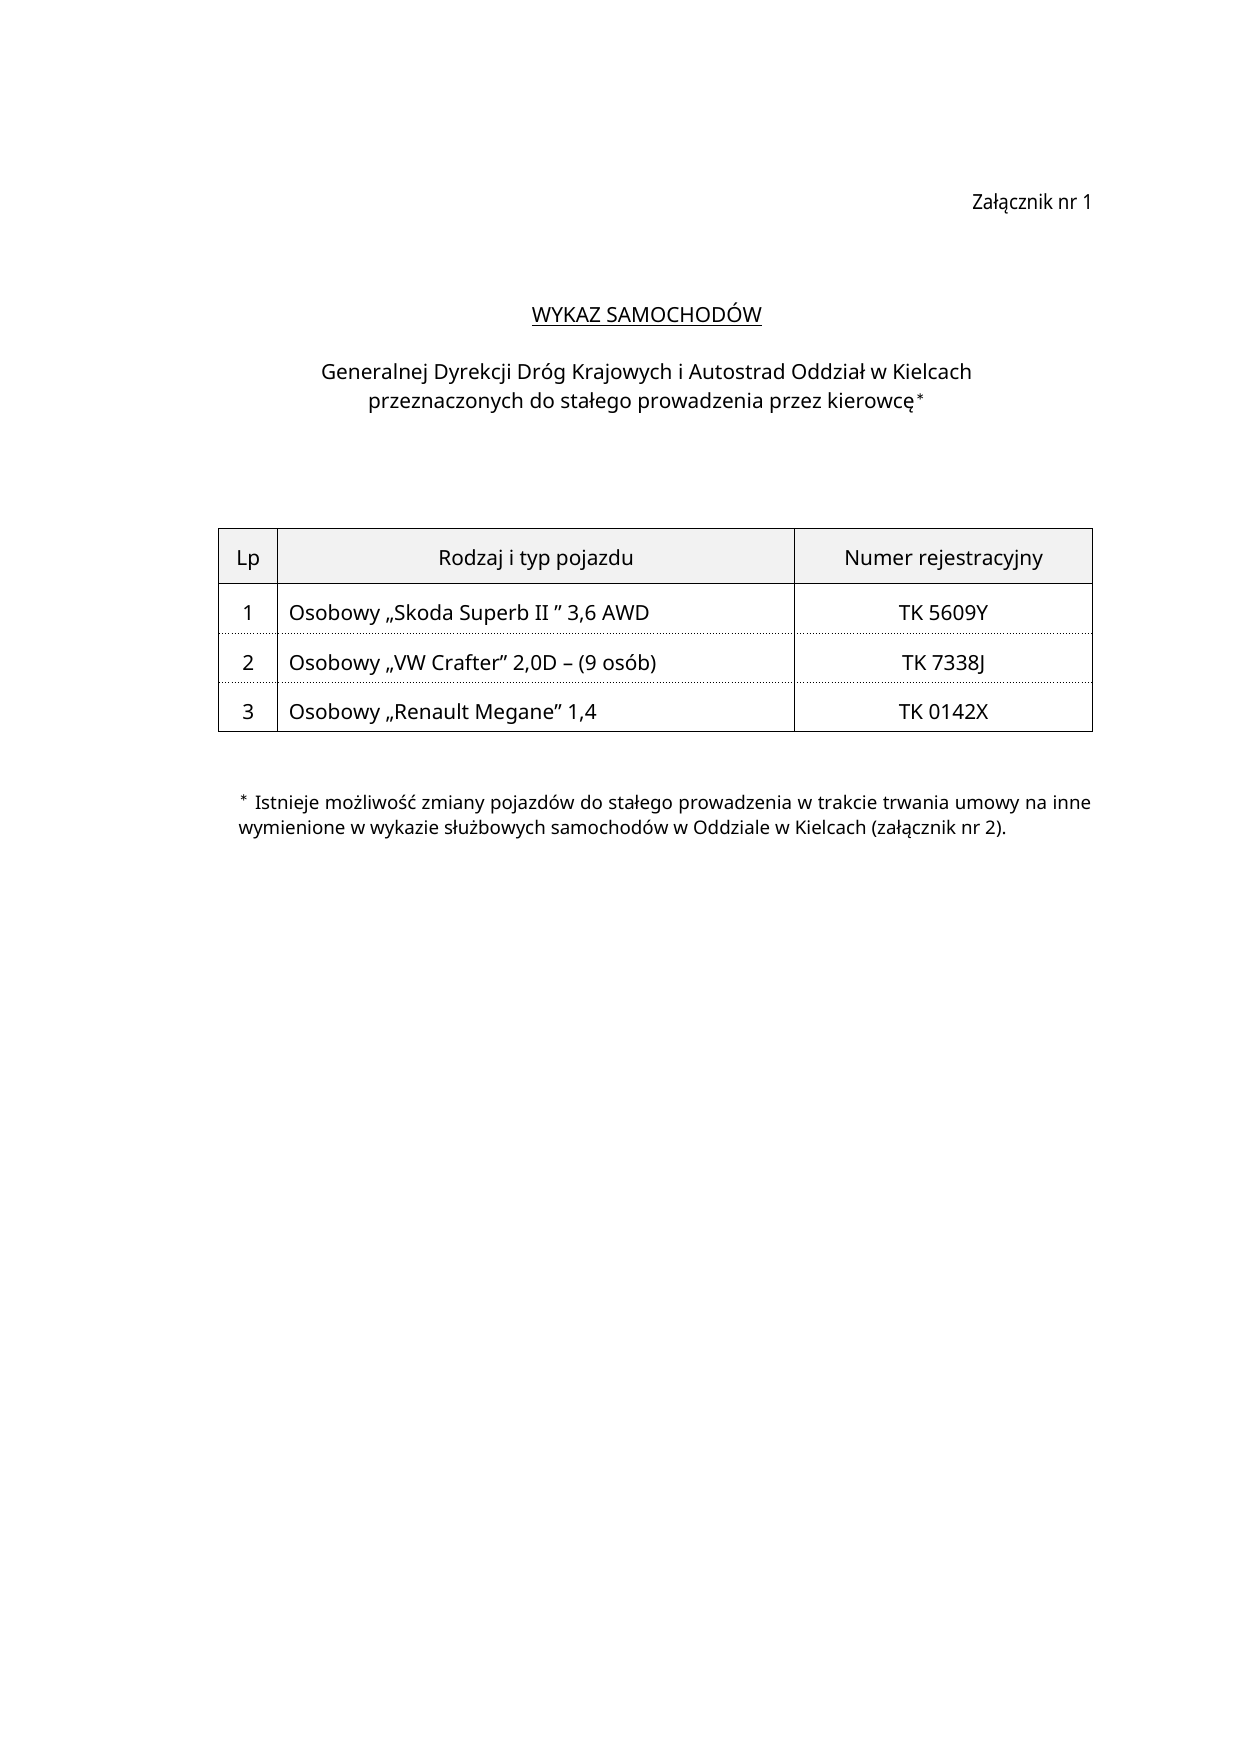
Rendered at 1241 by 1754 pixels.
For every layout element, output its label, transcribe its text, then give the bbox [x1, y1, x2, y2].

table_header Rodzaj i typ pojazdu [278, 529, 794, 583]
table_cell 2 [219, 633, 277, 682]
table_cell TK 7338J [795, 633, 1092, 682]
table_cell 1 [219, 584, 277, 632]
table_header Lp [219, 529, 277, 583]
table_cell 3 [219, 682, 277, 731]
table_cell TK 5609Y [795, 584, 1092, 632]
text Generalnej Dyrekcji Dróg Krajowych i Autostrad Oddział w Kielcach [201, 357, 1093, 386]
table_cell TK 0142X [795, 682, 1092, 731]
text WYKAZ SAMOCHODÓW [201, 301, 1093, 329]
text * Istnieje możliwość zmiany pojazdów do stałego prowadzenia w trakcie trwania umowy na inne wymienione w wykazie służbowych samochodów w Oddziale w Kielcach (załącznik nr 2). [238, 789, 1093, 840]
text Załącznik nr 1 [148, 187, 1093, 215]
table_cell Osobowy „VW Crafter” 2,0D – (9 osób) [278, 633, 794, 682]
table_header Numer rejestracyjny [795, 529, 1092, 583]
table_cell Osobowy „Renault Megane” 1,4 [278, 682, 794, 731]
table_cell Osobowy „Skoda Superb II ” 3,6 AWD [278, 584, 794, 632]
text przeznaczonych do stałego prowadzenia przez kierowcę* [201, 386, 1093, 414]
